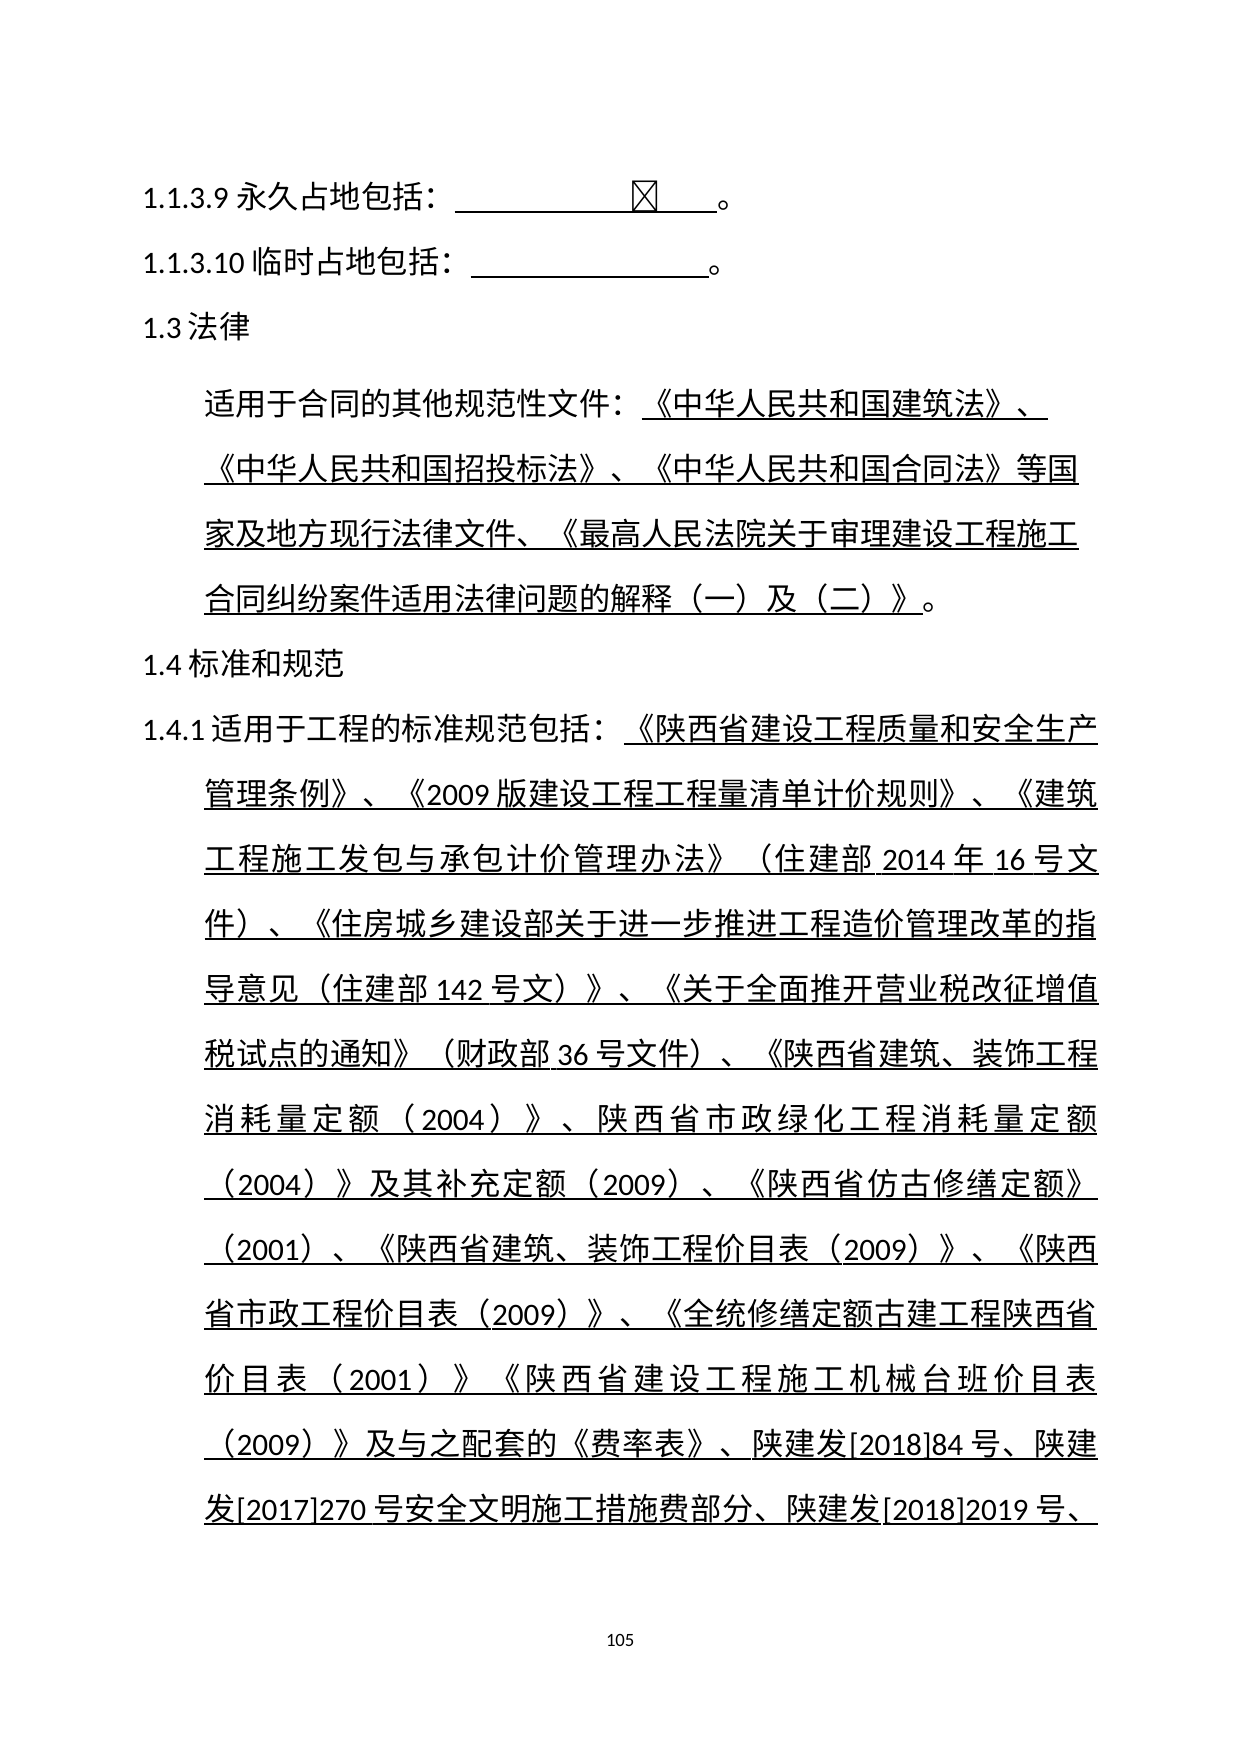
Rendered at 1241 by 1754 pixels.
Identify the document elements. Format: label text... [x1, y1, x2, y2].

text 适用于合同的其他规范性文件：《中华人民共和国建筑法》、《中华人民共和国招投标法》、《中华人民共和国合同法》等国家及地方现行法律文件、《最高人民法院关于审理建设工程施工合同纠纷案件适用法律问题的解释（一）及（二）》。 [204, 369, 1098, 629]
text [142, 694, 1098, 1539]
text 1.1.3.9 永久占地包括：  。 [142, 162, 1098, 227]
text 1.4 标准和规范 [142, 629, 1098, 694]
text 1.3法律 [142, 292, 1098, 357]
text 1.1.3.10 临时占地包括： 。 [142, 227, 1098, 292]
